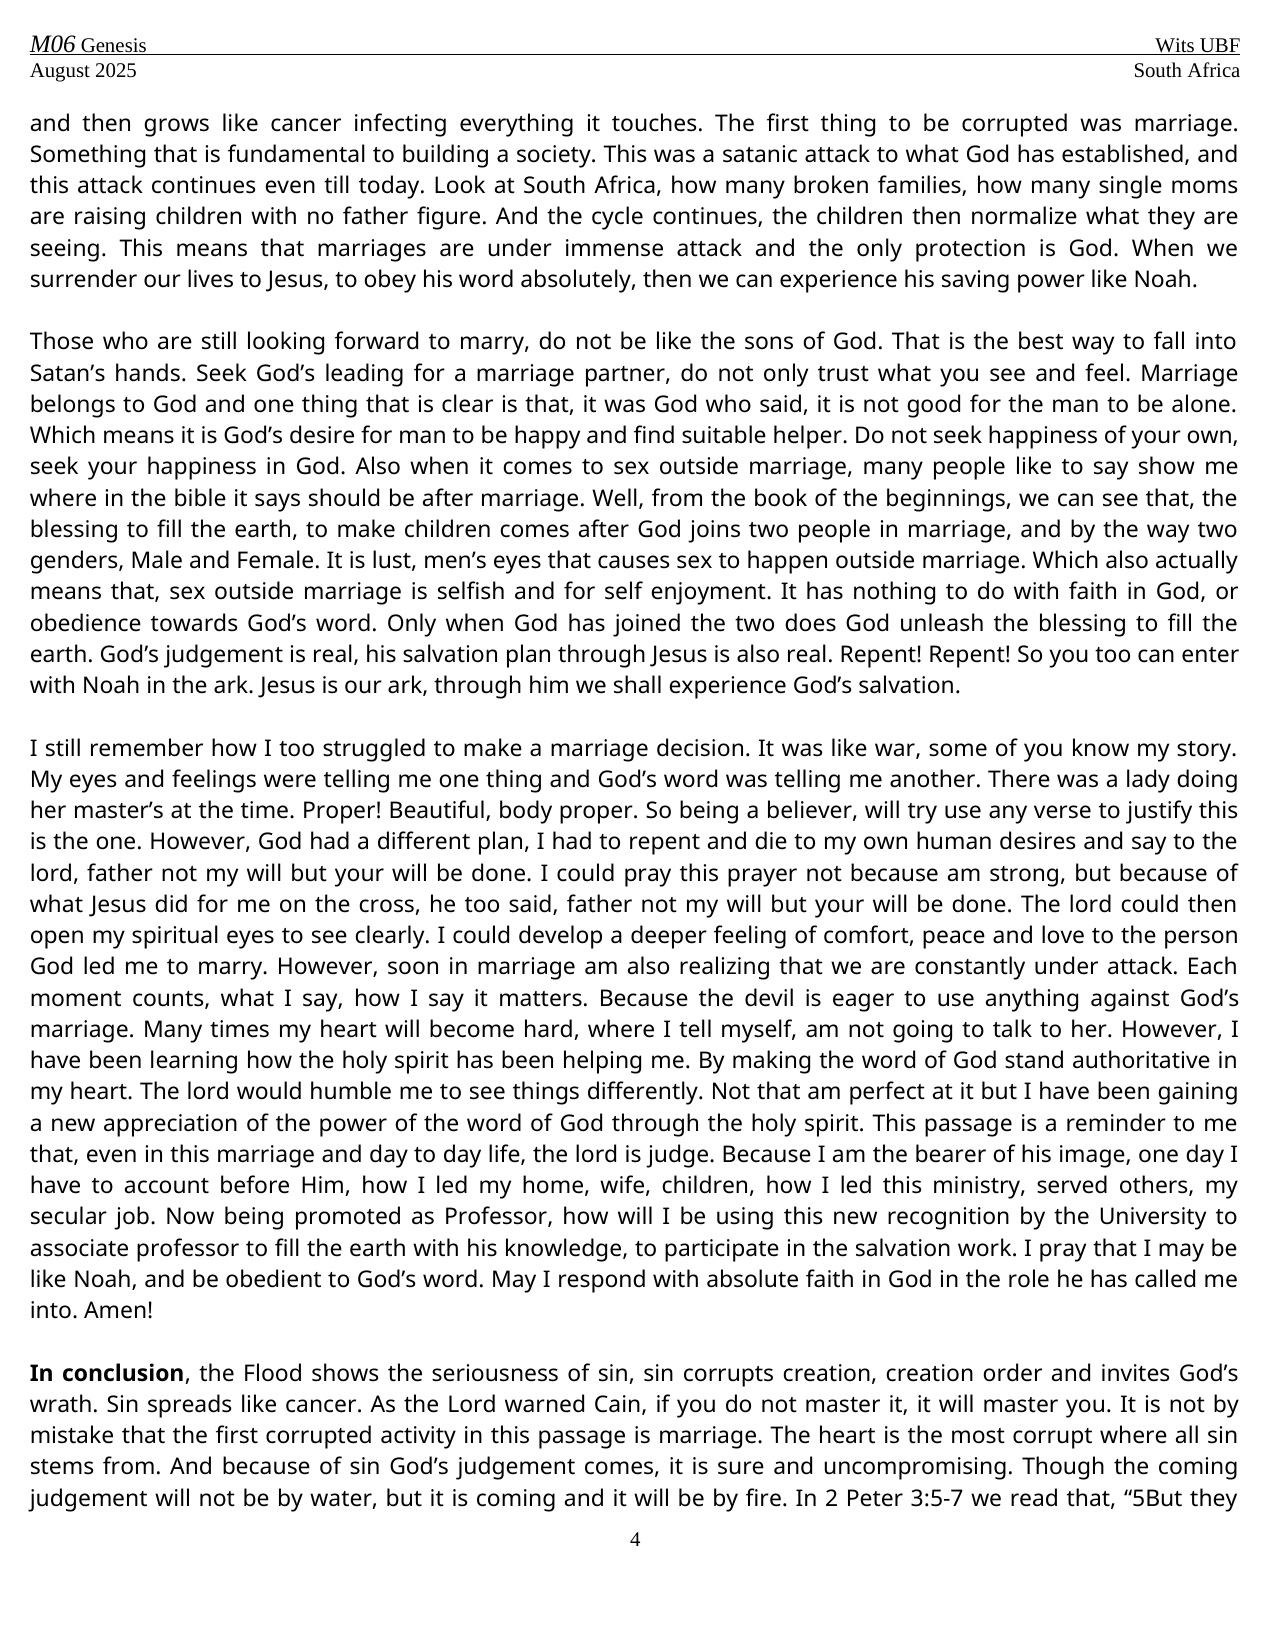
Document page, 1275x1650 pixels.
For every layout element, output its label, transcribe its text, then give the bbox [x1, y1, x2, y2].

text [29, 106, 1240, 294]
text Those who are still looking forward to marry, do not be like the sons of God. That is the best way to fall into Satan’s hands. Seek God’s leading for a marriage partner, do not only trust what you see and feel. Marriage belongs to God and one thing that is clear is that, it was God who said, it is not good for the man to be alone. Which means it is God’s desire for man to be happy and find suitable helper. Do not seek happiness of your own, seek your happiness in God. Also when it comes to sex outside marriage, many people like to say show me where in the bible it says should be after marriage. Well, from the book of the beginnings, we can see that, the blessing to fill the earth, to make children comes after God joins two people in marriage, and by the way two genders, Male and Female. It is lust, men’s eyes that causes sex to happen outside marriage. Which also actually means that, sex outside marriage is selfish and for self enjoyment. It has nothing to do with faith in God, or obedience towards God’s word. Only when God has joined the two does God unleash the blessing to fill the earth. God’s judgement is real, his salvation plan through Jesus is also real. Repent! Repent! So you too can enter with Noah in the ark. Jesus is our ark, through him we shall experience God’s salvation. [29, 325, 1240, 700]
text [29, 1356, 1240, 1513]
text I still remember how I too struggled to make a marriage decision. It was like war, some of you know my story. My eyes and feelings were telling me one thing and God’s word was telling me another. There was a lady doing her master’s at the time. Proper! Beautiful, body proper. So being a believer, will try use any verse to justify this is the one. However, God had a different plan, I had to repent and die to my own human desires and say to the lord, father not my will but your will be done. I could pray this prayer not because am strong, but because of what Jesus did for me on the cross, he too said, father not my will but your will be done. The lord could then open my spiritual eyes to see clearly. I could develop a deeper feeling of comfort, peace and love to the person God led me to marry. However, soon in marriage am also realizing that we are constantly under attack. Each moment counts, what I say, how I say it matters. Because the devil is eager to use anything against God’s marriage. Many times my heart will become hard, where I tell myself, am not going to talk to her. However, I have been learning how the holy spirit has been helping me. By making the word of God stand authoritative in my heart. The lord would humble me to see things differently. Not that am perfect at it but I have been gaining a new appreciation of the power of the word of God through the holy spirit. This passage is a reminder to me that, even in this marriage and day to day life, the lord is judge. Because I am the bearer of his image, one day I have to account before Him, how I led my home, wife, children, how I led this ministry, served others, my secular job. Now being promoted as Professor, how will I be using this new recognition by the University to associate professor to fill the earth with his knowledge, to participate in the salvation work. I pray that I may be like Noah, and be obedient to God’s word. May I respond with absolute faith in God in the role he has called me into. Amen! [29, 731, 1240, 1325]
